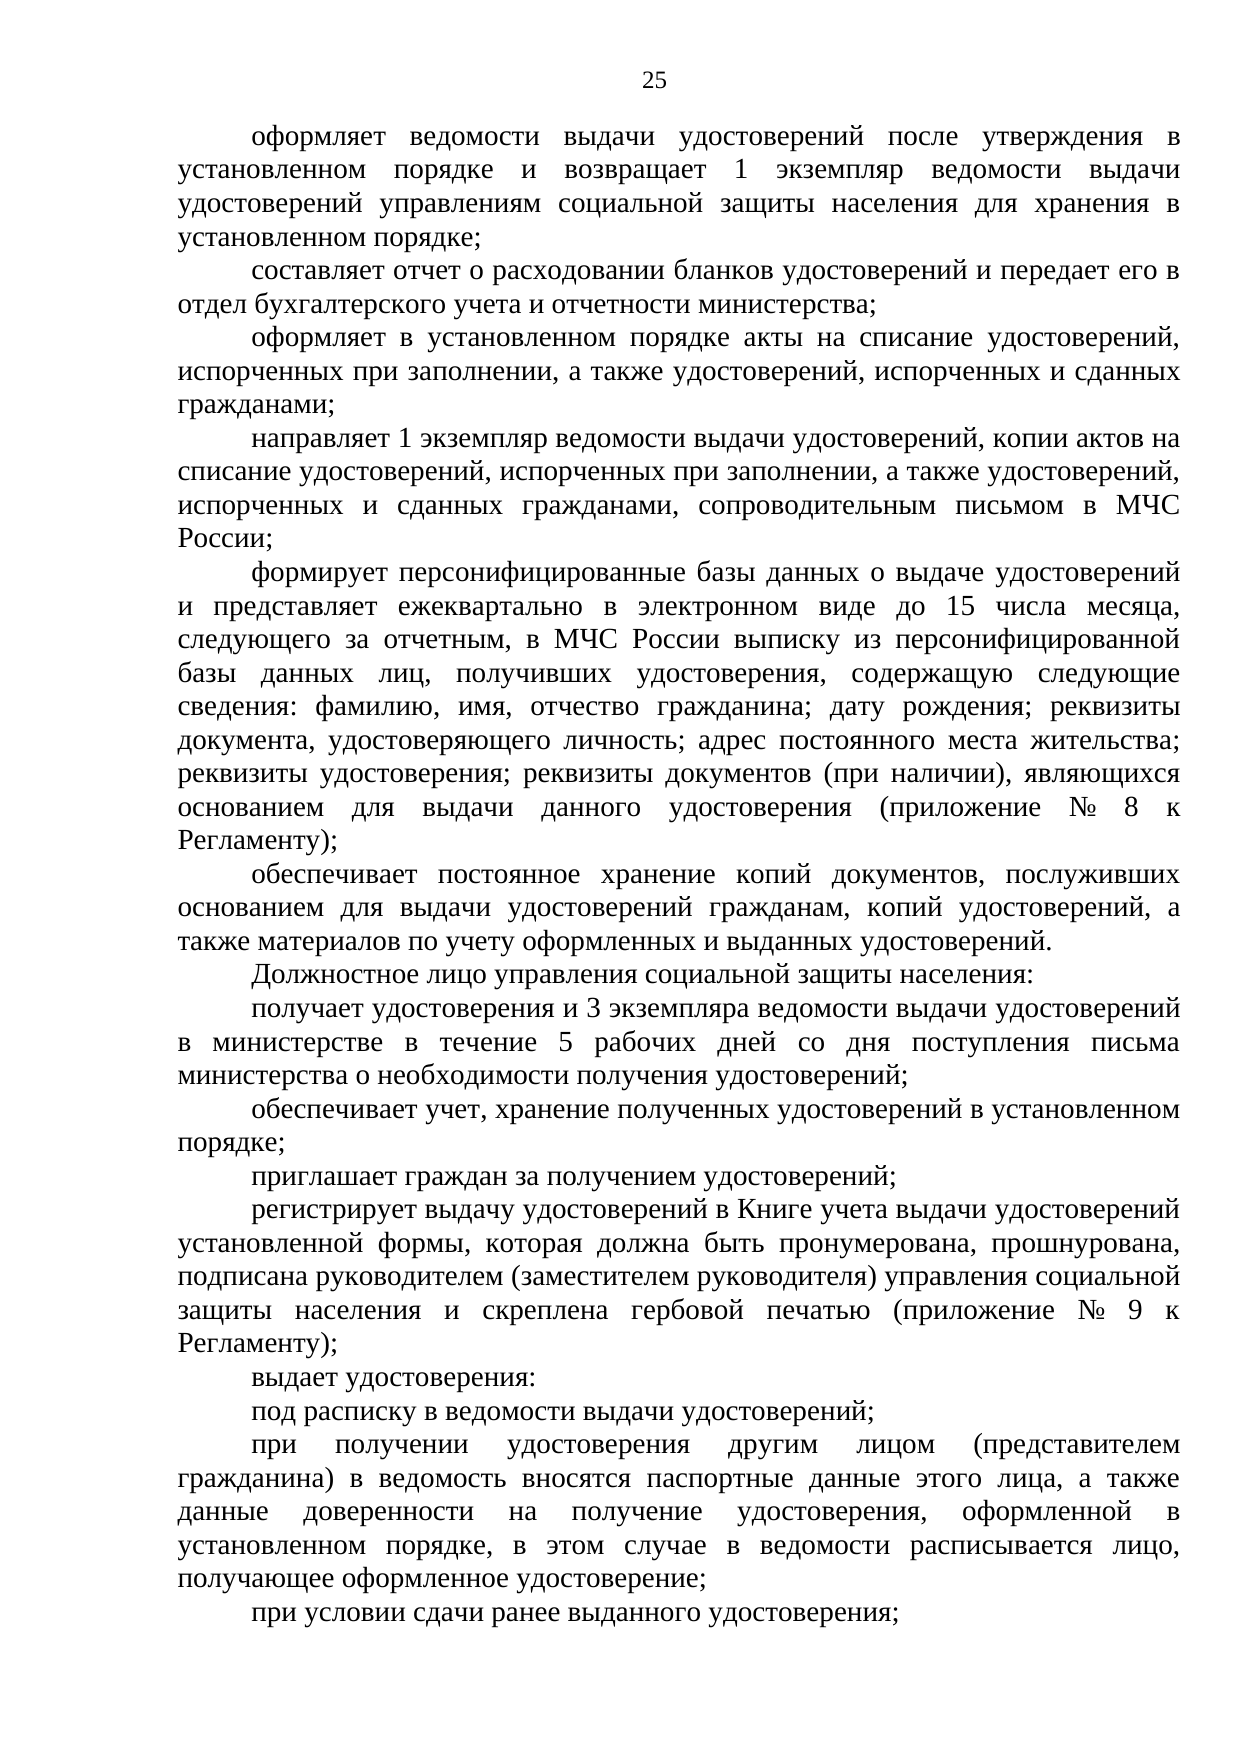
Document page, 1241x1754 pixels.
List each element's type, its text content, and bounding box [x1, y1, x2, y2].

text Должностное лицо управления социальной защиты населения: [177, 957, 1181, 990]
text обеспечивает постоянное хранение копий документов, послуживших основанием для выдачи удостоверений гражданам, копий удостоверений, а также материалов по учету оформленных и выданных удостоверений. [177, 856, 1181, 957]
text обеспечивает учет, хранение полученных удостоверений в установленном порядке; [177, 1091, 1181, 1158]
text оформляет в установленном порядке акты на списание удостоверений, испорченных при заполнении, а также удостоверений, испорченных и сданных гражданами; [177, 319, 1181, 420]
text составляет отчет о расходовании бланков удостоверений и передает его в отдел бухгалтерского учета и отчетности министерства; [177, 252, 1181, 319]
text под расписку в ведомости выдачи удостоверений; [177, 1393, 1181, 1426]
text регистрирует выдачу удостоверений в Книге учета выдачи удостоверений установленной формы, которая должна быть пронумерована, прошнурована, подписана руководителем (заместителем руководителя) управления социальной защиты населения и скреплена гербовой печатью (приложение № 9 к Регламенту); [177, 1191, 1181, 1359]
text при получении удостоверения другим лицом (представителем гражданина) в ведомость вносятся паспортные данные этого лица, а также данные доверенности на получение удостоверения, оформленной в установленном порядке, в этом случае в ведомости расписывается лицо, получающее оформленное удостоверение; [177, 1426, 1181, 1594]
text оформляет ведомости выдачи удостоверений после утверждения в установленном порядке и возвращает 1 экземпляр ведомости выдачи удостоверений управлениям социальной защиты населения для хранения в установленном порядке; [177, 118, 1181, 252]
text получает удостоверения и 3 экземпляра ведомости выдачи удостоверений в министерстве в течение 5 рабочих дней со дня поступления письма министерства о необходимости получения удостоверений; [177, 990, 1181, 1091]
text формирует персонифицированные базы данных о выдаче удостоверений и представляет ежеквартально в электронном виде до 15 числа месяца, следующего за отчетным, в МЧС России выписку из персонифицированной базы данных лиц, получивших удостоверения, содержащую следующие сведения: фамилию, имя, отчество гражданина; дату рождения; реквизиты документа, удостоверяющего личность; адрес постоянного места жительства; реквизиты удостоверения; реквизиты документов (при наличии), являющихся основанием для выдачи данного удостоверения (приложение № 8 к Регламенту); [177, 554, 1181, 856]
text приглашает граждан за получением удостоверений; [177, 1158, 1181, 1191]
text при условии сдачи ранее выданного удостоверения; [177, 1594, 1181, 1627]
text выдает удостоверения: [177, 1359, 1181, 1393]
text направляет 1 экземпляр ведомости выдачи удостоверений, копии актов на списание удостоверений, испорченных при заполнении, а также удостоверений, испорченных и сданных гражданами, сопроводительным письмом в МЧС России; [177, 420, 1181, 554]
